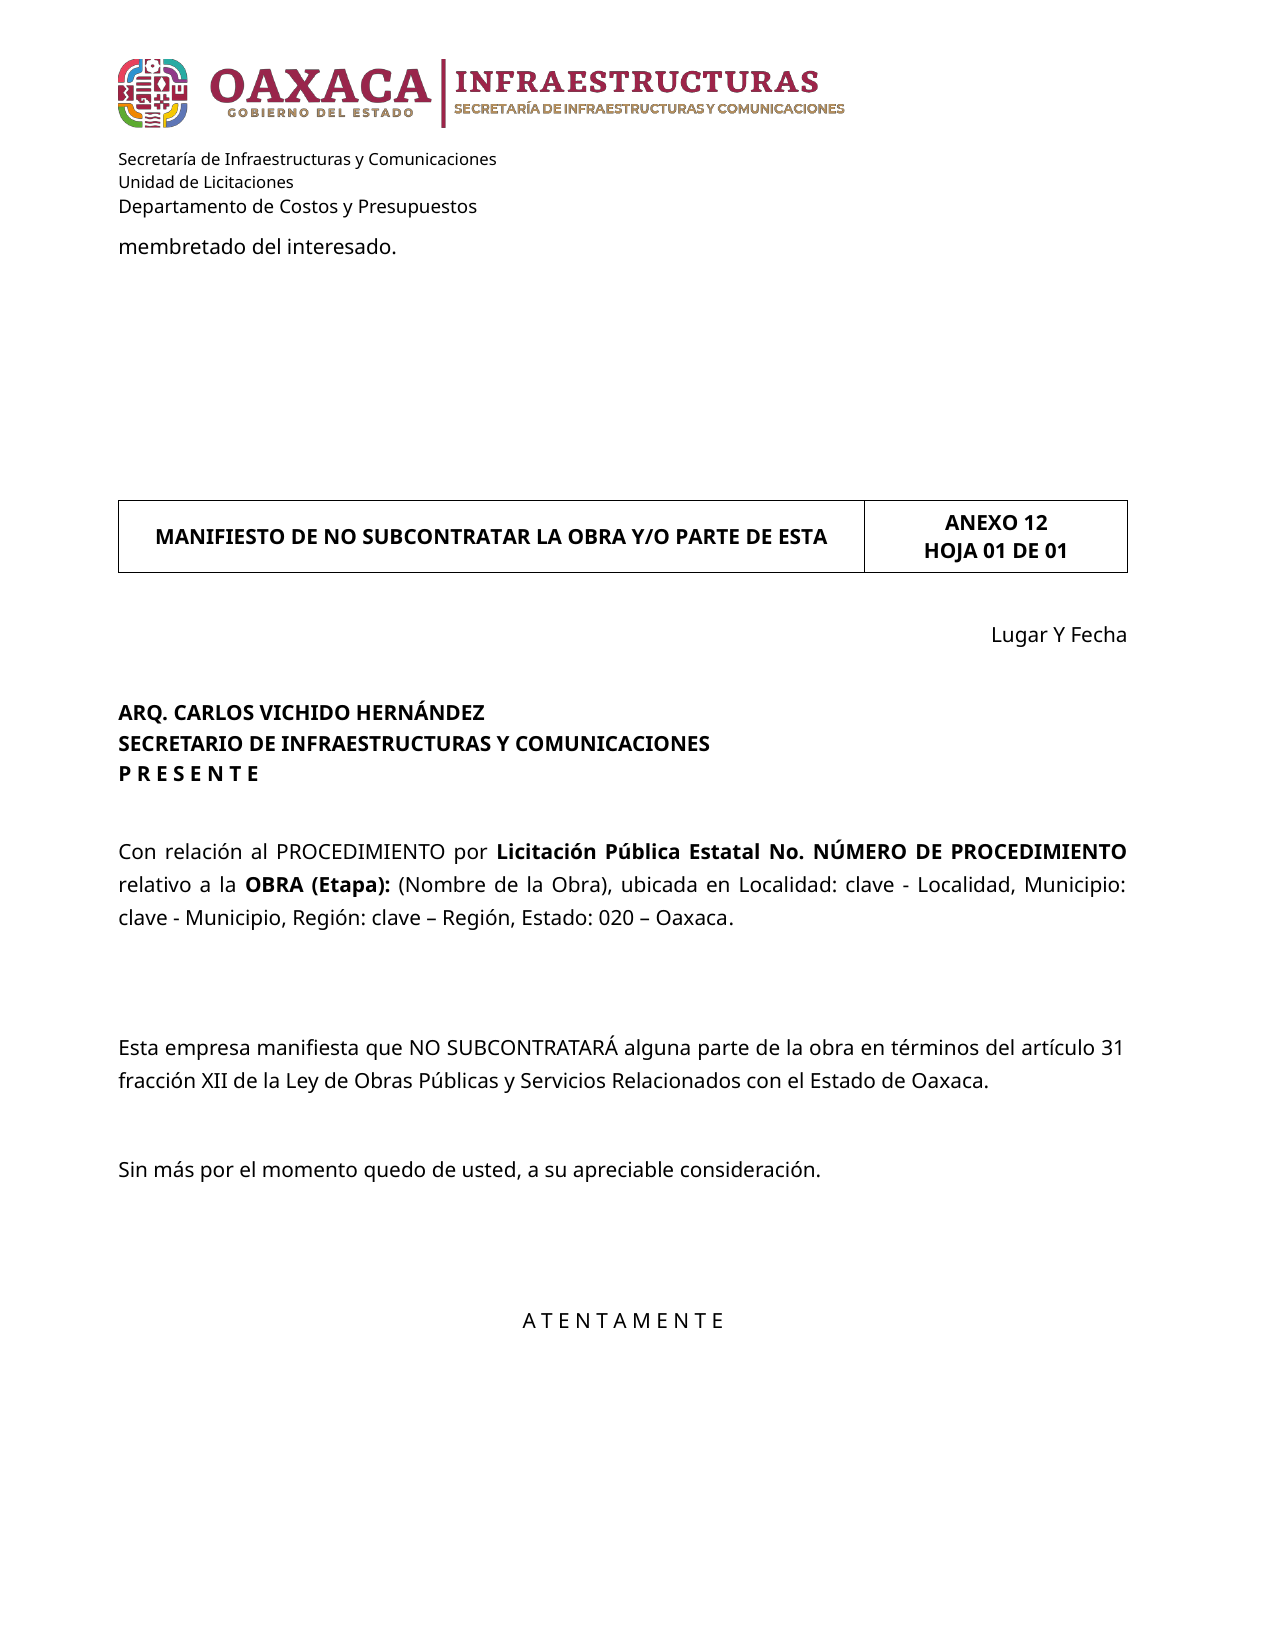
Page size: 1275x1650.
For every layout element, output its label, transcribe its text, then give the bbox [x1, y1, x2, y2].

text Sin más por el momento quedo de usted, a su apreciable consideración. [118, 1155, 1127, 1184]
text P R E S E N T E [118, 759, 1127, 788]
text Lugar Y Fecha [118, 620, 1127, 649]
table_header ANEXO 12 HOJA 01 DE 01 [865, 501, 1127, 572]
text ARQ. CARLOS VICHIDO HERNÁNDEZ [118, 698, 1127, 727]
text SECRETARIO DE INFRAESTRUCTURAS Y COMUNICACIONES [118, 729, 1127, 757]
text Esta empresa manifiesta que NO SUBCONTRATARÁ alguna parte de la obra en términos del artículo 31 fracción XII de la Ley de Obras Públicas y Servicios Relacionados con el Estado de Oaxaca. [118, 1033, 1127, 1094]
table_header MANIFIESTO DE NO SUBCONTRATAR LA OBRA Y/O PARTE DE ESTA [119, 501, 864, 572]
text membretado del interesado. [118, 232, 1127, 260]
text Con relación al PROCEDIMIENTO por Licitación Pública Estatal No. NÚMERO DE PROCEDIMIENTO relativo a la OBRA (Etapa): (Nombre de la Obra), ubicada en Localidad: clave - Localidad, Municipio: clave - Municipio, Región: clave – Región, Estado: 020 – Oaxaca. [118, 837, 1127, 931]
picture [118, 59, 868, 130]
text A T E N T A M E N T E [118, 1307, 1127, 1335]
